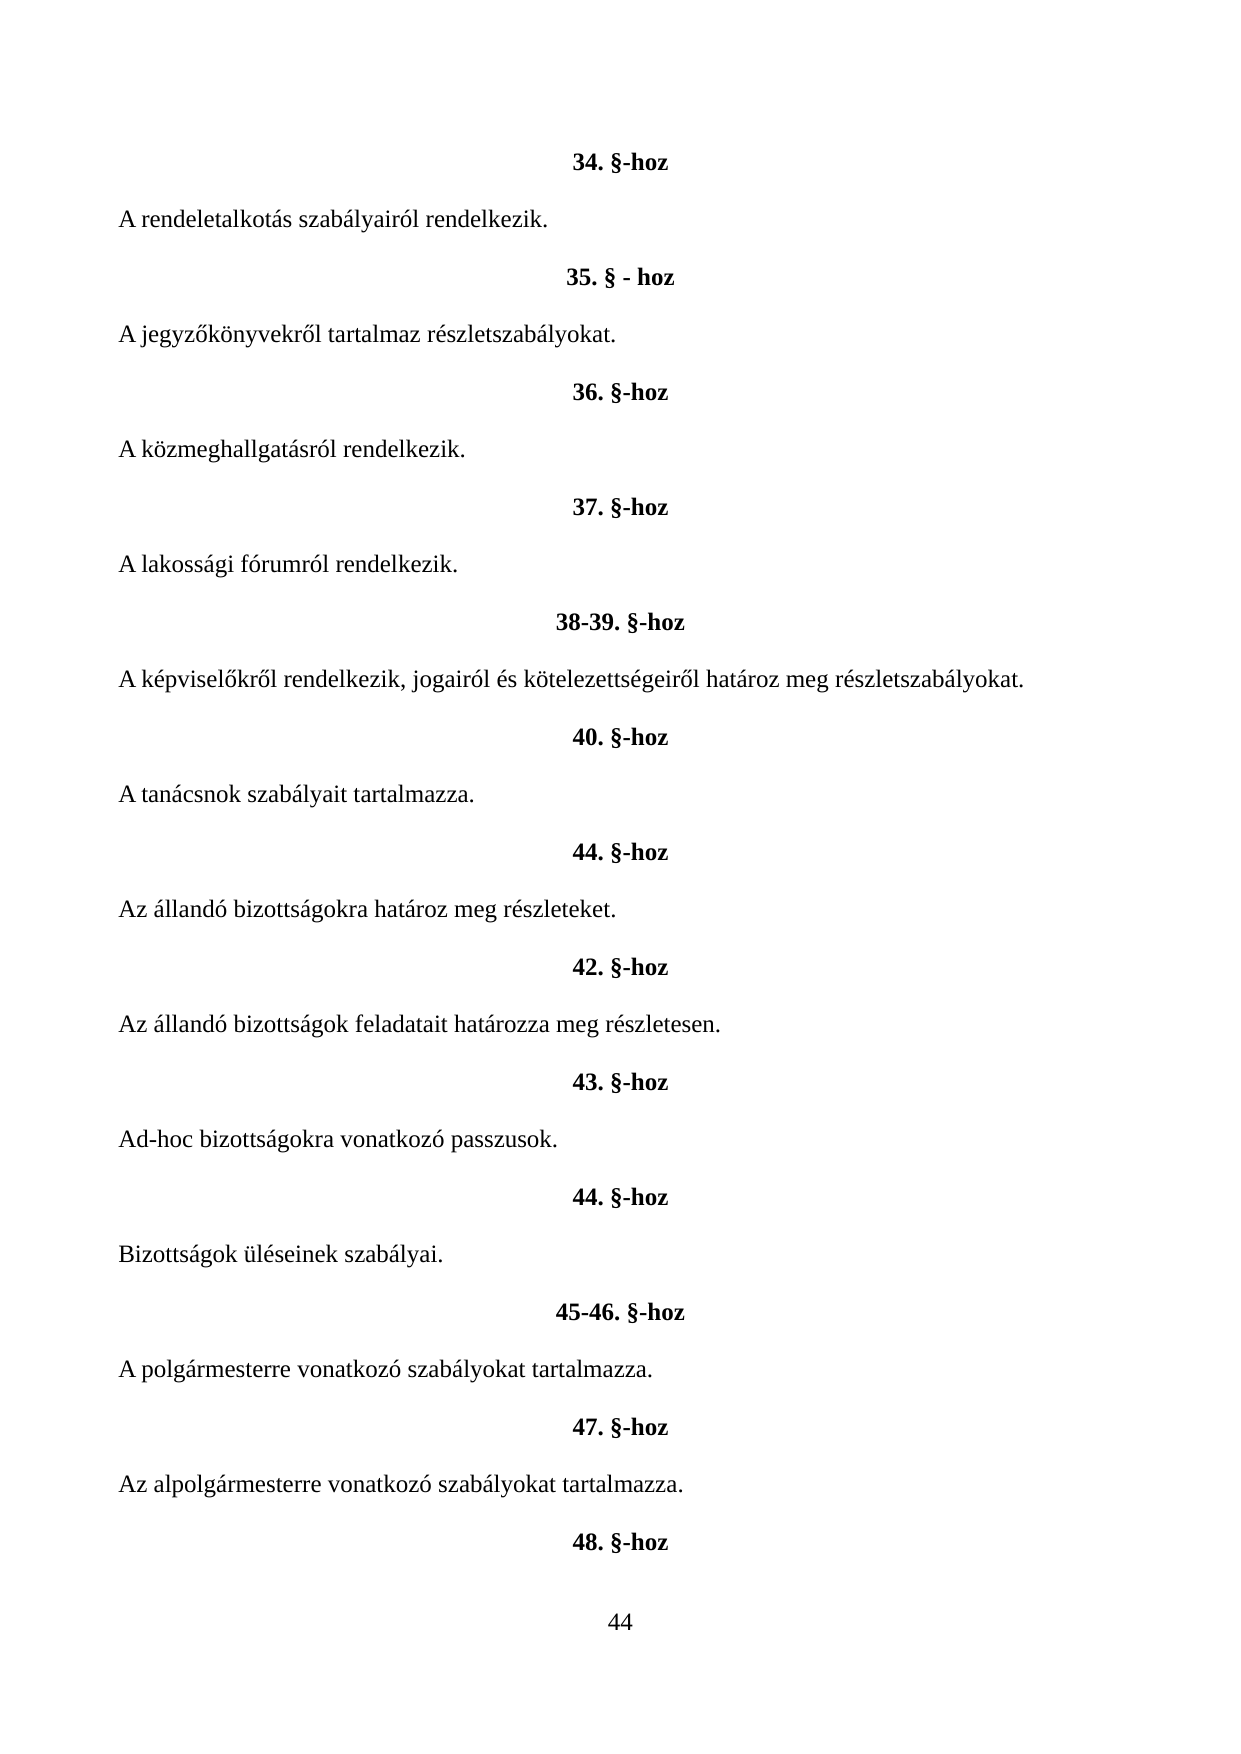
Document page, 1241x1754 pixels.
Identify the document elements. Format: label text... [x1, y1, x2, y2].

text A képviselőkről rendelkezik, jogairól és kötelezettségeiről határoz meg részletszabályokat. [118, 664, 1122, 693]
text 34. §-hoz [118, 147, 1122, 176]
text Az alpolgármesterre vonatkozó szabályokat tartalmazza. [118, 1469, 1122, 1498]
text 43. §-hoz [118, 1067, 1122, 1096]
text 44. §-hoz [118, 1182, 1122, 1211]
text 35. § - hoz [118, 262, 1122, 291]
text Az állandó bizottságokra határoz meg részleteket. [118, 894, 1122, 923]
text 38-39. §-hoz [118, 607, 1122, 636]
text Bizottságok üléseinek szabályai. [118, 1239, 1122, 1268]
text 42. §-hoz [118, 952, 1122, 981]
text A tanácsnok szabályait tartalmazza. [118, 779, 1122, 808]
text 47. §-hoz [118, 1412, 1122, 1441]
text 48. §-hoz [118, 1527, 1122, 1556]
text Az állandó bizottságok feladatait határozza meg részletesen. [118, 1009, 1122, 1038]
text 45-46. §-hoz [118, 1297, 1122, 1326]
text A rendeletalkotás szabályairól rendelkezik. [118, 204, 1122, 233]
text 44. §-hoz [118, 837, 1122, 866]
text 37. §-hoz [118, 492, 1122, 521]
text A jegyzőkönyvekről tartalmaz részletszabályokat. [118, 319, 1122, 348]
text 40. §-hoz [118, 722, 1122, 751]
text Ad-hoc bizottságokra vonatkozó passzusok. [118, 1124, 1122, 1153]
text 36. §-hoz [118, 377, 1122, 406]
text A közmeghallgatásról rendelkezik. [118, 434, 1122, 463]
text A lakossági fórumról rendelkezik. [118, 549, 1122, 578]
text A polgármesterre vonatkozó szabályokat tartalmazza. [118, 1354, 1122, 1383]
